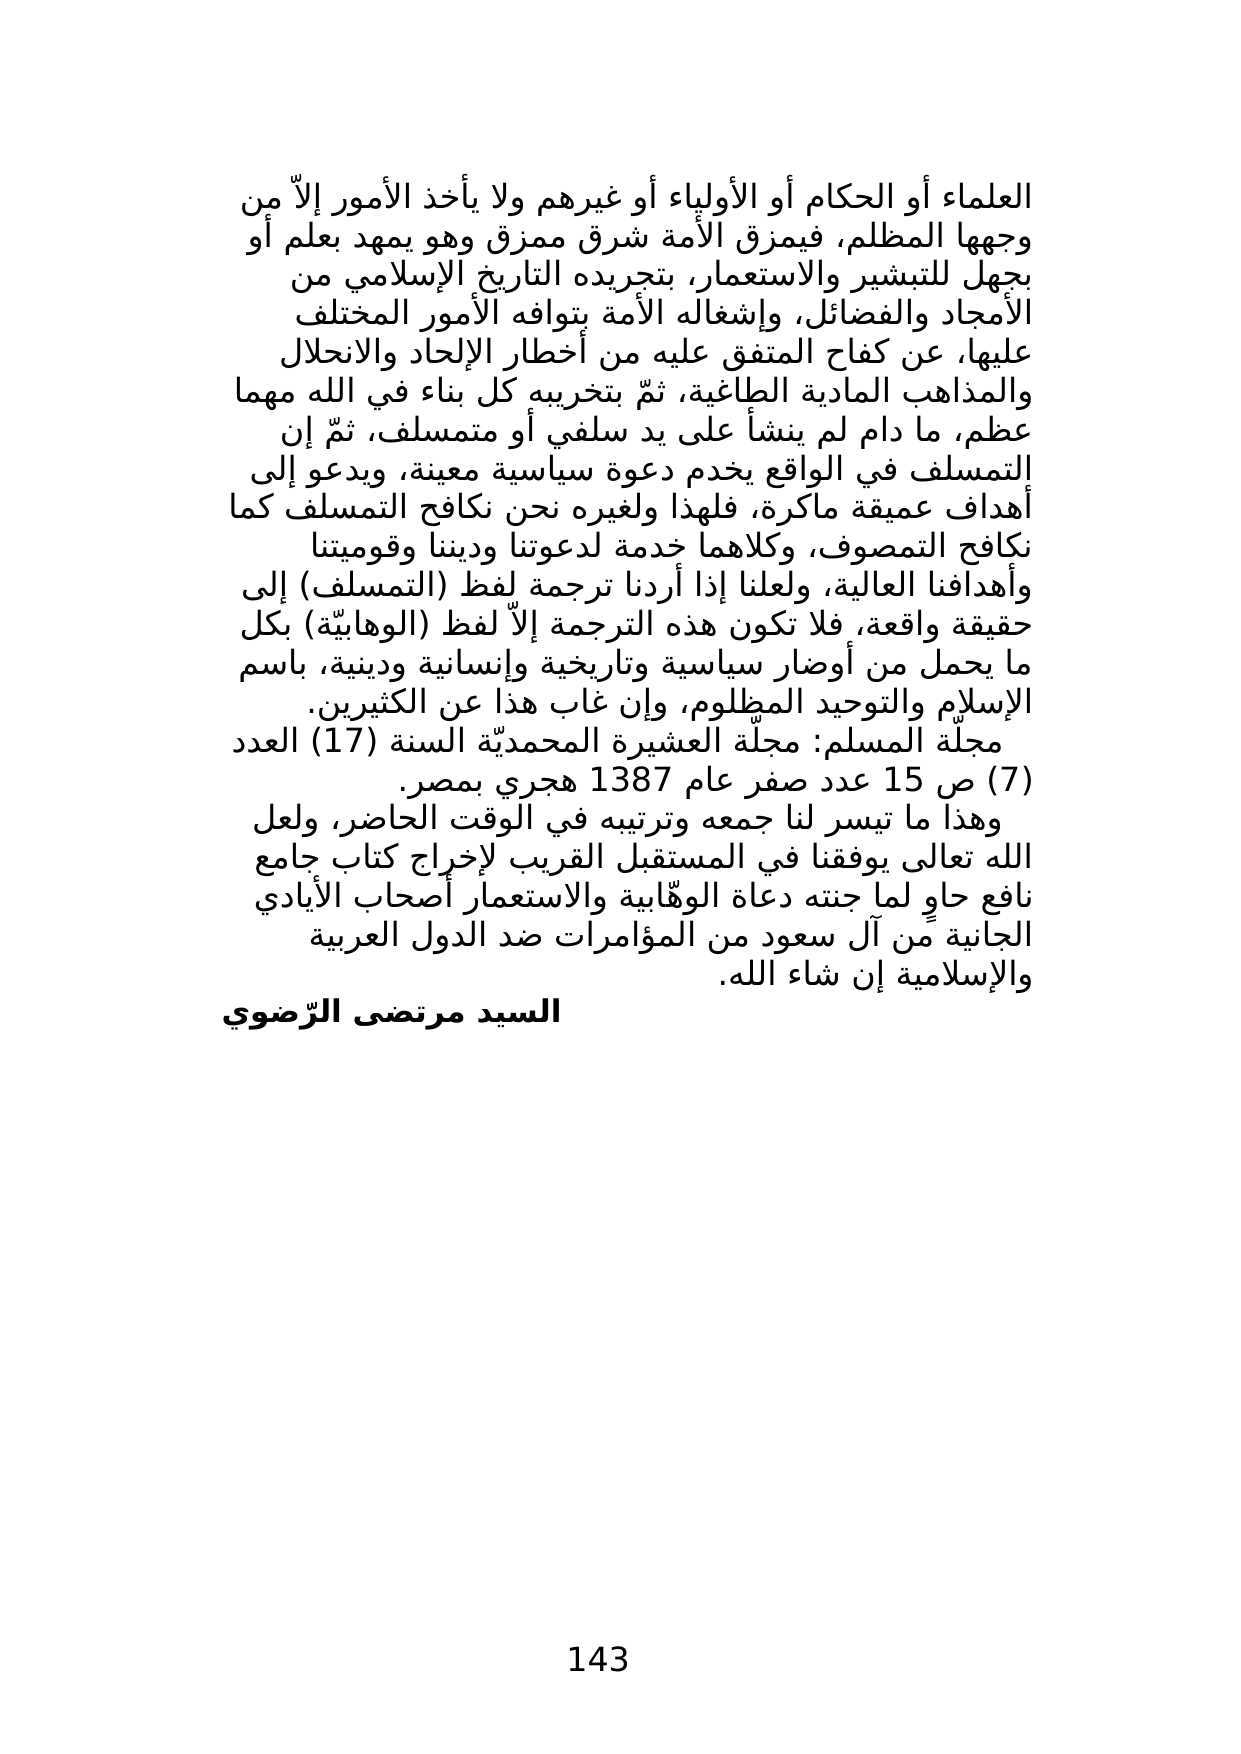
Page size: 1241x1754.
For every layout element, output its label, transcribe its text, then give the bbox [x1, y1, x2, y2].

text مجلّة المسلم: مجلّة العشيرة المحمديّة السنة (17) العدد (7) ص 15 عدد صفر عام 1387 هجري بمصر. [222, 721, 1033, 799]
text العلماء أو الحكام أو الأولياء أو غيرهم ولا يأخذ الأمور إلاّ من وجهها المظلم، فيمزق الأمة شرق ممزق وهو يمهد بعلم أو بجهل للتبشير والاستعمار، بتجريده التاريخ الإسلامي من الأمجاد والفضائل، وإشغاله الأمة بتوافه الأمور المختلف عليها، عن كفاح المتفق عليه من أخطار الإلحاد والانحلال والمذاهب المادية الطاغية، ثمّ بتخريبه كل بناء في الله مهما عظم، ما دام لم ينشأ على يد سلفي أو متمسلف، ثمّ إن التمسلف في الواقع يخدم دعوة سياسية معينة، ويدعو إلى أهداف عميقة ماكرة، فلهذا ولغيره نحن نكافح التمسلف كما نكافح التمصوف، وكلاهما خدمة لدعوتنا وديننا وقوميتنا وأهدافنا العالية، ولعلنا إذا أردنا ترجمة لفظ (التمسلف) إلى حقيقة واقعة، فلا تكون هذه الترجمة إلاّ لفظ (الوهابيّة) بكل ما يحمل من أوضار سياسية وتاريخية وإنسانية ودينية، باسم الإسلام والتوحيد المظلوم، وإن غاب هذا عن الكثيرين. [222, 177, 1033, 721]
text السيد مرتضى الرّضوي [222, 993, 1033, 1029]
text وهذا ما تيسر لنا جمعه وترتيبه في الوقت الحاضر، ولعل الله تعالى يوفقنا في المستقبل القريب لإخراج كتاب جامع نافع حاوٍ لما جنته دعاة الوهّابية والاستعمار أصحاب الأيادي الجانية من آل سعود من المؤامرات ضد الدول العربية والإسلامية إن شاء الله. [222, 799, 1033, 993]
